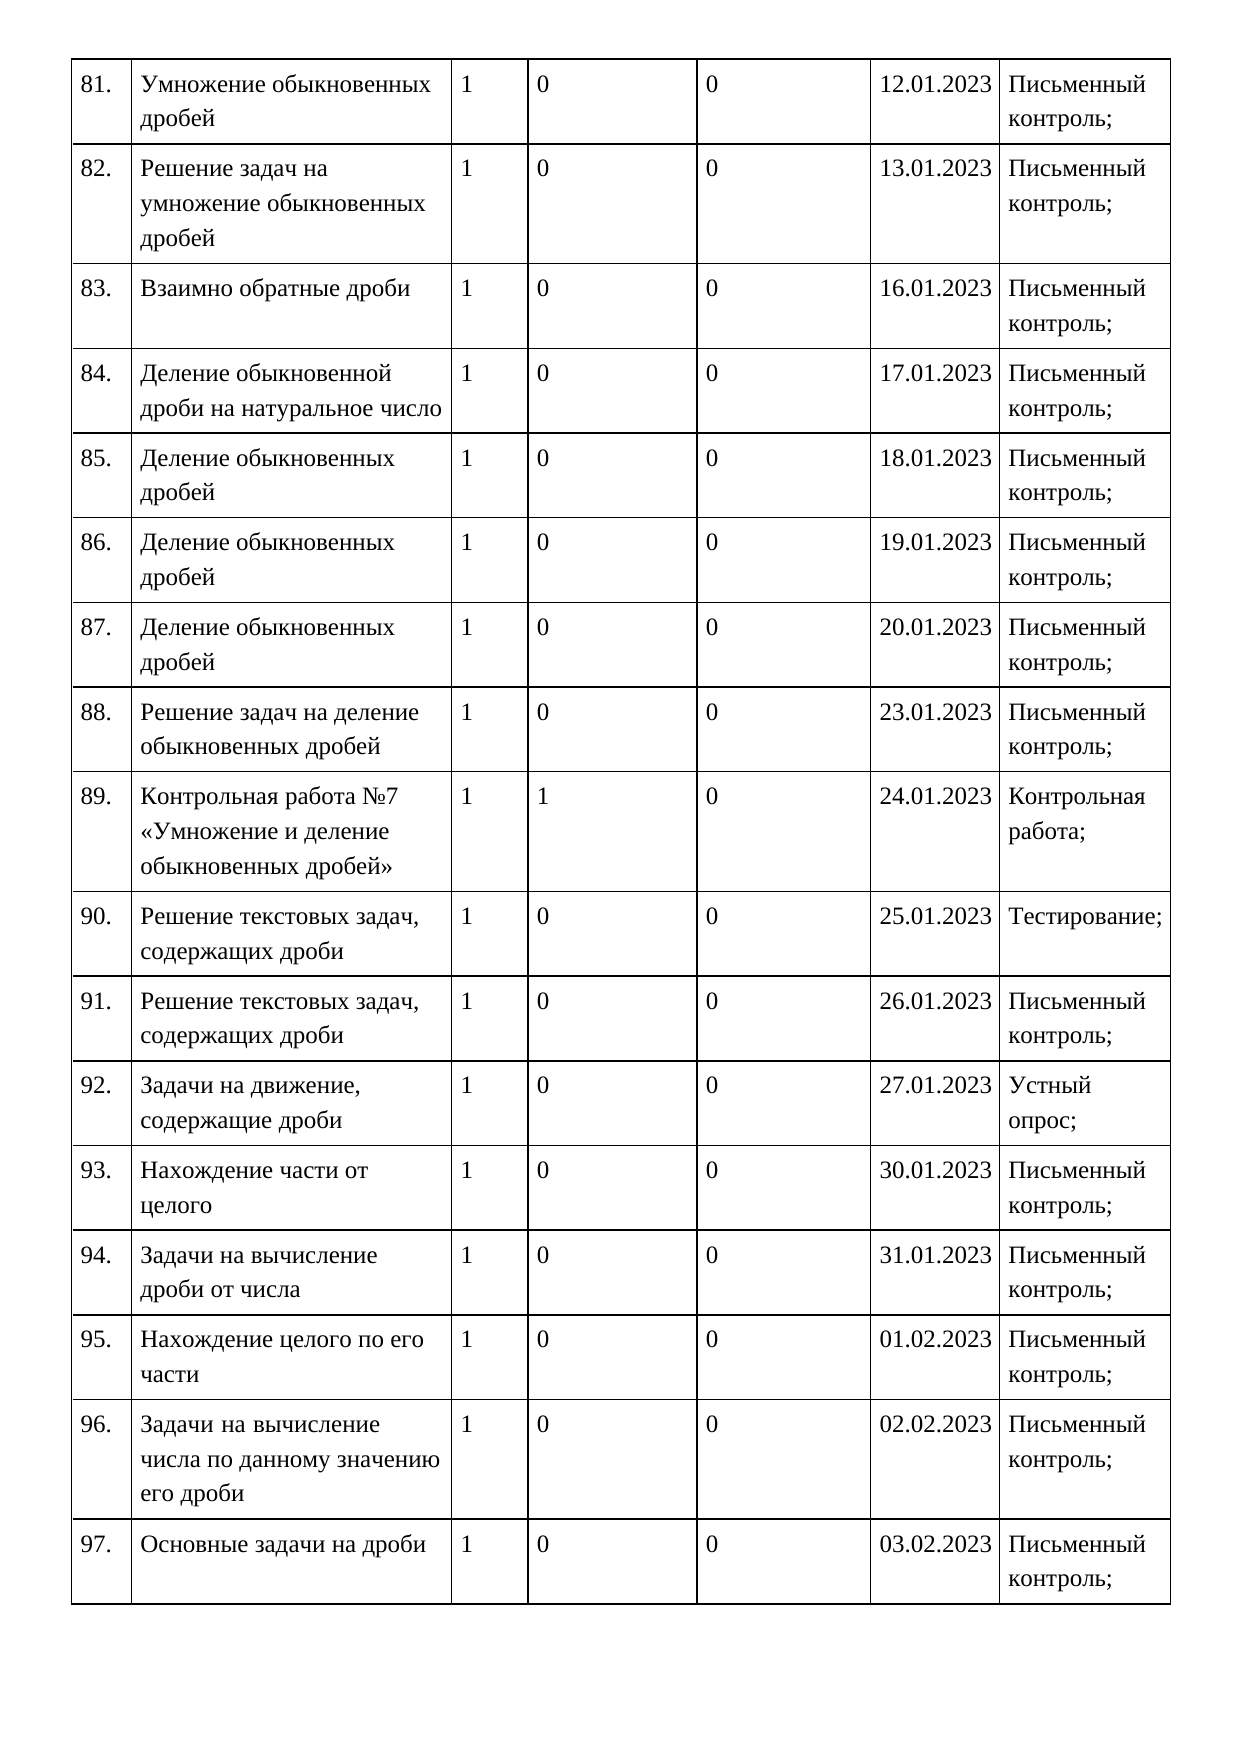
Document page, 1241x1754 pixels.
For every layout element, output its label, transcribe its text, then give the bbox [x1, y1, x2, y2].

table_header Умножение обыкновенных дробей [132, 60, 451, 143]
table_header 0 [698, 60, 870, 143]
table_header Письменный контроль; [1000, 60, 1170, 143]
table_cell Контрольная работа №7 «Умножение и деление обыкновенных дробей» [132, 772, 451, 891]
table_cell 0 [698, 1316, 870, 1399]
table_cell 1 [452, 892, 527, 975]
table_cell Письменный контроль; [1000, 434, 1170, 517]
table_cell 20.01.2023 [871, 603, 999, 686]
table_cell 1 [452, 688, 527, 771]
table_cell Контрольная работа; [1000, 772, 1170, 891]
table_cell 0 [529, 603, 696, 686]
table_cell Решение задач на деление обыкновенных дробей [132, 688, 451, 771]
table_cell 0 [698, 145, 870, 263]
table_cell 89. [72, 772, 131, 891]
table_cell Письменный контроль; [1000, 1231, 1170, 1314]
table_cell Взаимно обратные дроби [132, 264, 451, 347]
table_cell Решение текстовых задач, содержащих дроби [132, 892, 451, 975]
table_cell 1 [452, 1316, 527, 1399]
table_cell Решение текстовых задач, содержащих дроби [132, 977, 451, 1060]
table_cell Задачи на движение, содержащие дроби [132, 1062, 451, 1144]
table_cell Задачи на вычисление числа по данному значению его дроби [132, 1400, 451, 1518]
table_cell Деление обыкновенных дробей [132, 603, 451, 686]
table_cell 0 [529, 1062, 696, 1144]
table_cell 0 [529, 1316, 696, 1399]
table_cell 25.01.2023 [871, 892, 999, 975]
table_cell 90. [72, 892, 131, 975]
table_header 81. [72, 60, 131, 143]
table_cell 27.01.2023 [871, 1062, 999, 1144]
table_cell 0 [529, 1146, 696, 1229]
table_cell 1 [452, 1062, 527, 1144]
table_cell 0 [698, 688, 870, 771]
table_cell 17.01.2023 [871, 349, 999, 432]
table_cell Письменный контроль; [1000, 1316, 1170, 1399]
table_cell 01.02.2023 [871, 1316, 999, 1399]
table_cell 0 [698, 1231, 870, 1314]
table_cell 96. [72, 1400, 131, 1518]
table_cell 1 [452, 145, 527, 263]
table_cell 0 [529, 264, 696, 347]
table_cell 91. [72, 976, 131, 1060]
table_cell 1 [452, 264, 527, 347]
table_cell Деление обыкновенной дроби на натуральное число [132, 349, 451, 432]
table_cell 0 [529, 518, 696, 601]
table_cell 30.01.2023 [871, 1146, 999, 1229]
table_cell Основные задачи на дроби [132, 1520, 451, 1603]
table_cell 26.01.2023 [871, 977, 999, 1060]
table_cell Нахождение целого по его части [132, 1316, 451, 1399]
table_cell Решение задач на умножение обыкновенных дробей [132, 145, 451, 263]
table_cell 0 [529, 434, 696, 517]
table_cell 1 [452, 434, 527, 517]
table_cell 0 [698, 1520, 870, 1603]
table_cell 86. [72, 518, 131, 601]
table_cell 0 [698, 1146, 870, 1229]
table_cell 1 [452, 1520, 527, 1603]
table_cell 0 [529, 1400, 696, 1518]
table_cell 0 [529, 349, 696, 432]
table_cell 93. [72, 1146, 131, 1229]
table_cell 0 [698, 264, 870, 347]
table_cell Деление обыкновенных дробей [132, 518, 451, 601]
table_cell Письменный контроль; [1000, 603, 1170, 686]
table_cell Письменный контроль; [1000, 1520, 1170, 1603]
table_cell 83. [72, 264, 131, 347]
table_cell 0 [529, 688, 696, 771]
table_cell 18.01.2023 [871, 434, 999, 517]
table_cell Тестирование; [1000, 892, 1170, 975]
table_cell 82. [72, 144, 131, 263]
table_cell 84. [72, 349, 131, 432]
table_cell 1 [452, 1400, 527, 1518]
table_cell 31.01.2023 [871, 1231, 999, 1314]
table_cell 0 [698, 977, 870, 1060]
table_cell 0 [698, 892, 870, 975]
table_cell 1 [452, 1146, 527, 1229]
table_cell 23.01.2023 [871, 688, 999, 771]
table_cell 13.01.2023 [871, 145, 999, 263]
table_cell 1 [452, 772, 527, 891]
table_cell 19.01.2023 [871, 518, 999, 601]
table_cell 0 [529, 1520, 696, 1603]
table_cell Письменный контроль; [1000, 145, 1170, 263]
table_cell 1 [452, 977, 527, 1060]
table_cell 1 [452, 349, 527, 432]
table_cell Письменный контроль; [1000, 1146, 1170, 1229]
table_cell 0 [698, 772, 870, 891]
table_cell 1 [452, 603, 527, 686]
table_cell Письменный контроль; [1000, 264, 1170, 347]
table_cell Деление обыкновенных дробей [132, 434, 451, 517]
table_cell 0 [529, 145, 696, 263]
table_cell 87. [72, 603, 131, 686]
table_cell 0 [698, 518, 870, 601]
table_cell 92. [72, 1061, 131, 1144]
table_cell 16.01.2023 [871, 264, 999, 347]
table_cell Письменный контроль; [1000, 688, 1170, 771]
table_cell Устный опрос; [1000, 1062, 1170, 1144]
table_cell 0 [529, 977, 696, 1060]
table_cell 88. [72, 687, 131, 771]
table_cell 95. [72, 1315, 131, 1399]
table_cell 0 [698, 1062, 870, 1144]
table_cell Письменный контроль; [1000, 977, 1170, 1060]
table_cell Нахождение части от целого [132, 1146, 451, 1229]
table_cell 03.02.2023 [871, 1520, 999, 1603]
table_cell 85. [72, 433, 131, 517]
table_cell 1 [452, 518, 527, 601]
table_cell 1 [529, 772, 696, 891]
table_cell Письменный контроль; [1000, 349, 1170, 432]
table_cell 24.01.2023 [871, 772, 999, 891]
table_cell Письменный контроль; [1000, 1400, 1170, 1518]
table_cell 0 [529, 1231, 696, 1314]
table_cell 0 [698, 603, 870, 686]
table_cell 0 [698, 349, 870, 432]
table_header 12.01.2023 [871, 60, 999, 143]
table_cell 02.02.2023 [871, 1400, 999, 1518]
table_cell 1 [452, 1231, 527, 1314]
table_cell Письменный контроль; [1000, 518, 1170, 601]
table_cell 97. [72, 1519, 131, 1603]
table_cell 94. [72, 1230, 131, 1314]
table_cell 0 [529, 892, 696, 975]
table_header 1 [452, 60, 527, 143]
table_cell 0 [698, 1400, 870, 1518]
table_cell 0 [698, 434, 870, 517]
table_header 0 [529, 60, 696, 143]
table_cell Задачи на вычисление дроби от числа [132, 1231, 451, 1314]
